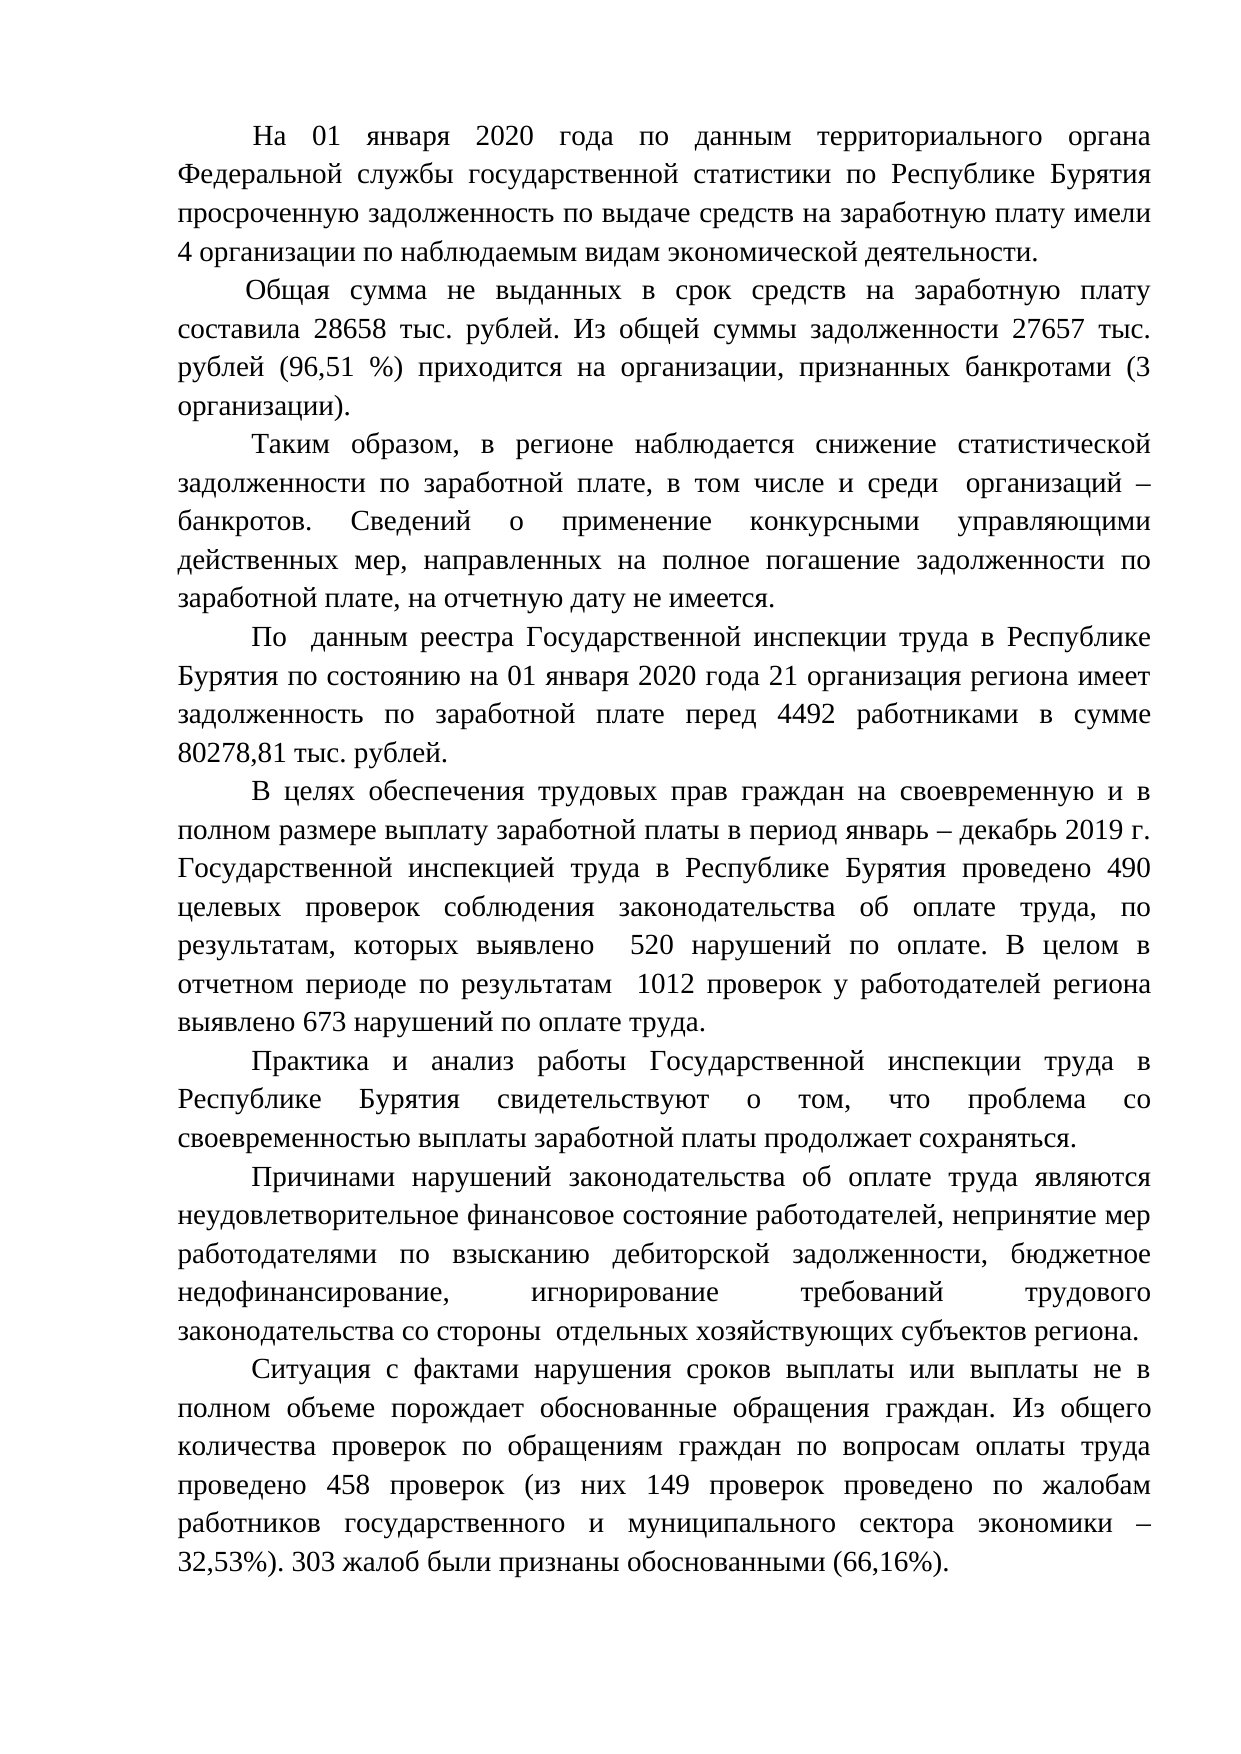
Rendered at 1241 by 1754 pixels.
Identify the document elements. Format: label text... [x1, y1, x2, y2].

text Ситуация с фактами нарушения сроков выплаты или выплаты не в полном объеме порождает обоснованные обращения граждан. Из общего количества проверок по обращениям граждан по вопросам оплаты труда проведено 458 проверок (из них 149 проверок проведено по жалобам работников государственного и муниципального сектора экономики – 32,53%). 303 жалоб были признаны обоснованными (66,16%). [177, 1351, 1152, 1578]
text Практика и анализ работы Государственной инспекции труда в Республике Бурятия свидетельствуют о том, что проблема со своевременностью выплаты заработной платы продолжает сохраняться. [177, 1043, 1152, 1154]
text На 01 января 2020 года по данным территориального органа Федеральной службы государственной статистики по Республике Бурятия просроченную задолженность по выдаче средств на заработную плату имели 4 организации по наблюдаемым видам экономической деятельности. [177, 118, 1152, 267]
text По данным реестра Государственной инспекции труда в Республике Бурятия по состоянию на 01 января 2020 года 21 организация региона имеет задолженность по заработной плате перед 4492 работниками в сумме 80278,81 тыс. рублей. [177, 619, 1152, 768]
text Общая сумма не выданных в срок средств на заработную плату составила 28658 тыс. рублей. Из общей суммы задолженности 27657 тыс. рублей (96,51 %) приходится на организации, признанных банкротами (3 организации). [177, 272, 1152, 421]
text Таким образом, в регионе наблюдается снижение статистической задолженности по заработной плате, в том числе и среди организаций – банкротов. Сведений о применение конкурсными управляющими действенных мер, направленных на полное погашение задолженности по заработной плате, на отчетную дату не имеется. [177, 426, 1152, 614]
text Причинами нарушений законодательства об оплате труда являются неудовлетворительное финансовое состояние работодателей, непринятие мер работодателями по взысканию дебиторской задолженности, бюджетное недофинансирование, игнорирование требований трудового законодательства со стороны отдельных хозяйствующих субъектов региона. [177, 1159, 1152, 1346]
text В целях обеспечения трудовых прав граждан на своевременную и в полном размере выплату заработной платы в период январь – декабрь . Государственной инспекцией труда в Республике Бурятия проведено 490 целевых проверок соблюдения законодательства об оплате труда, по результатам, которых выявлено 520 нарушений по оплате. В целом в отчетном периоде по результатам 1012 проверок у работодателей региона выявлено 673 нарушений по оплате труда. [177, 773, 1152, 1038]
